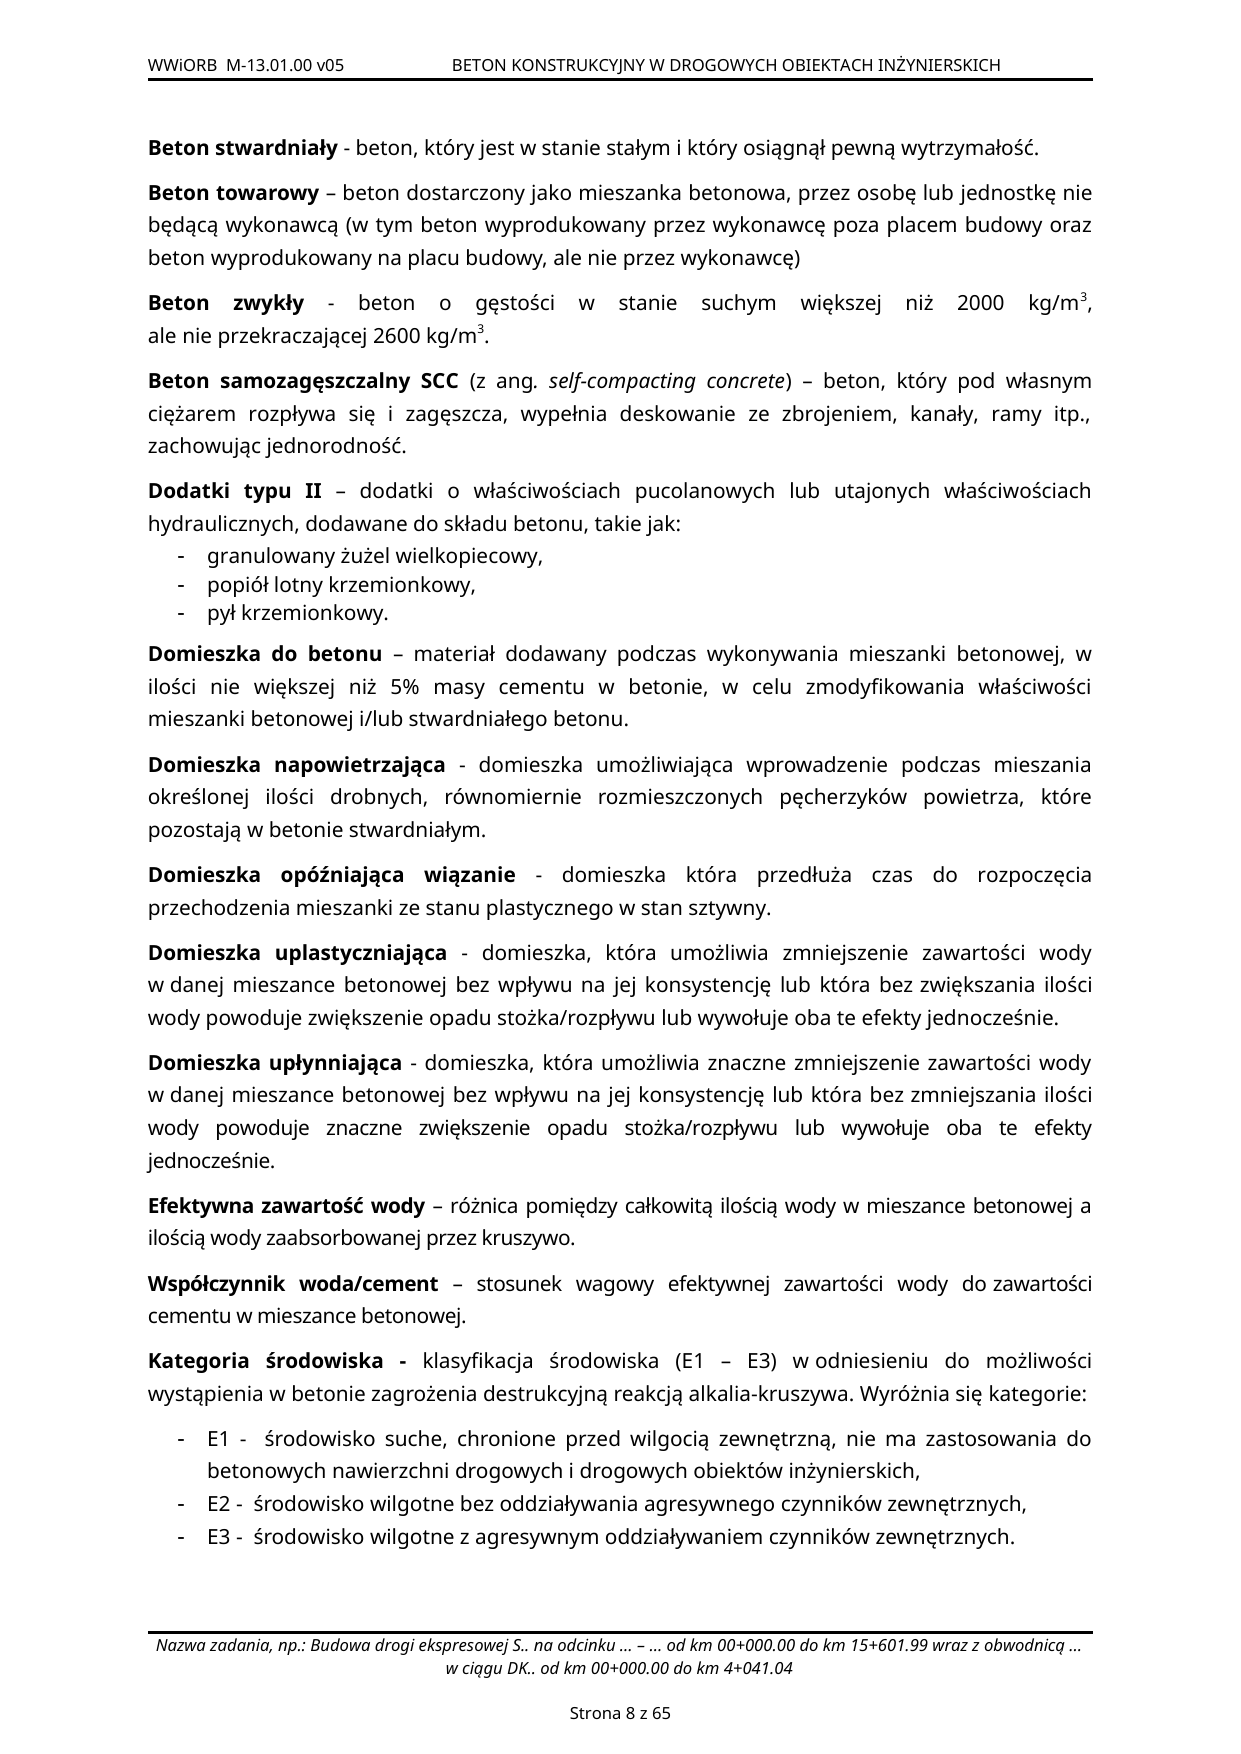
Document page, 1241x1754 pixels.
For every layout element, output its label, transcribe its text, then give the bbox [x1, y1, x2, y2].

text Beton zwykły - beton o gęstości w stanie suchym większej niż 2000 kg/m3, ale nie przekraczającej 2600 kg/m3. [148, 288, 1093, 349]
list E1 - środowisko suche, chronione przed wilgocią zewnętrzną, nie ma zastosowania do betonowych nawierzchni drogowych i drogowych obiektów inżynierskich, [177, 1424, 1093, 1485]
text Domieszka do betonu – materiał dodawany podczas wykonywania mieszanki betonowej, w ilości nie większej niż 5% masy cementu w betonie, w celu zmodyfikowania właściwości mieszanki betonowej i/lub stwardniałego betonu. [148, 639, 1093, 733]
text Beton stwardniały - beton, który jest w stanie stałym i który osiągnął pewną wytrzymałość. [148, 133, 1093, 161]
text Domieszka opóźniająca wiązanie - domieszka która przedłuża czas do rozpoczęcia przechodzenia mieszanki ze stanu plastycznego w stan sztywny. [148, 860, 1093, 921]
list E3 - środowisko wilgotne z agresywnym oddziaływaniem czynników zewnętrznych. [177, 1522, 1093, 1550]
text Domieszka uplastyczniająca - domieszka, która umożliwia zmniejszenie zawartości wody w danej mieszance betonowej bez wpływu na jej konsystencję lub która bez zwiększania ilości wody powoduje zwiększenie opadu stożka/rozpływu lub wywołuje oba te efekty jednocześnie. [148, 938, 1093, 1031]
text Beton towarowy – beton dostarczony jako mieszanka betonowa, przez osobę lub jednostkę nie będącą wykonawcą (w tym beton wyprodukowany przez wykonawcę poza placem budowy oraz beton wyprodukowany na placu budowy, ale nie przez wykonawcę) [148, 178, 1093, 272]
list granulowany żużel wielkopiecowy, [177, 542, 1093, 570]
list popiół lotny krzemionkowy, [177, 570, 1093, 598]
text Współczynnik woda/cement – stosunek wagowy efektywnej zawartości wody do zawartości cementu w mieszance betonowej. [148, 1269, 1093, 1330]
text Kategoria środowiska - klasyfikacja środowiska (E1 – E3) w odniesieniu do możliwości wystąpienia w betonie zagrożenia destrukcyjną reakcją alkalia-kruszywa. Wyróżnia się kategorie: [148, 1346, 1093, 1407]
text Dodatki typu II – dodatki o właściwościach pucolanowych lub utajonych właściwościach hydraulicznych, dodawane do składu betonu, takie jak: [148, 476, 1093, 537]
text Domieszka upłynniająca - domieszka, która umożliwia znaczne zmniejszenie zawartości wody w danej mieszance betonowej bez wpływu na jej konsystencję lub która bez zmniejszania ilości wody powoduje znaczne zwiększenie opadu stożka/rozpływu lub wywołuje oba te efekty jednocześnie. [148, 1048, 1093, 1174]
text Domieszka napowietrzająca - domieszka umożliwiająca wprowadzenie podczas mieszania określonej ilości drobnych, równomiernie rozmieszczonych pęcherzyków powietrza, które pozostają w betonie stwardniałym. [148, 750, 1093, 843]
list pył krzemionkowy. [177, 598, 1093, 627]
list E2 - środowisko wilgotne bez oddziaływania agresywnego czynników zewnętrznych, [177, 1489, 1093, 1518]
text Efektywna zawartość wody – różnica pomiędzy całkowitą ilością wody w mieszance betonowej a ilością wody zaabsorbowanej przez kruszywo. [148, 1191, 1093, 1252]
text Beton samozagęszczalny SCC (z ang. self-compacting concrete) – beton, który pod własnym ciężarem rozpływa się i zagęszcza, wypełnia deskowanie ze zbrojeniem, kanały, ramy itp., zachowując jednorodność. [148, 366, 1093, 460]
